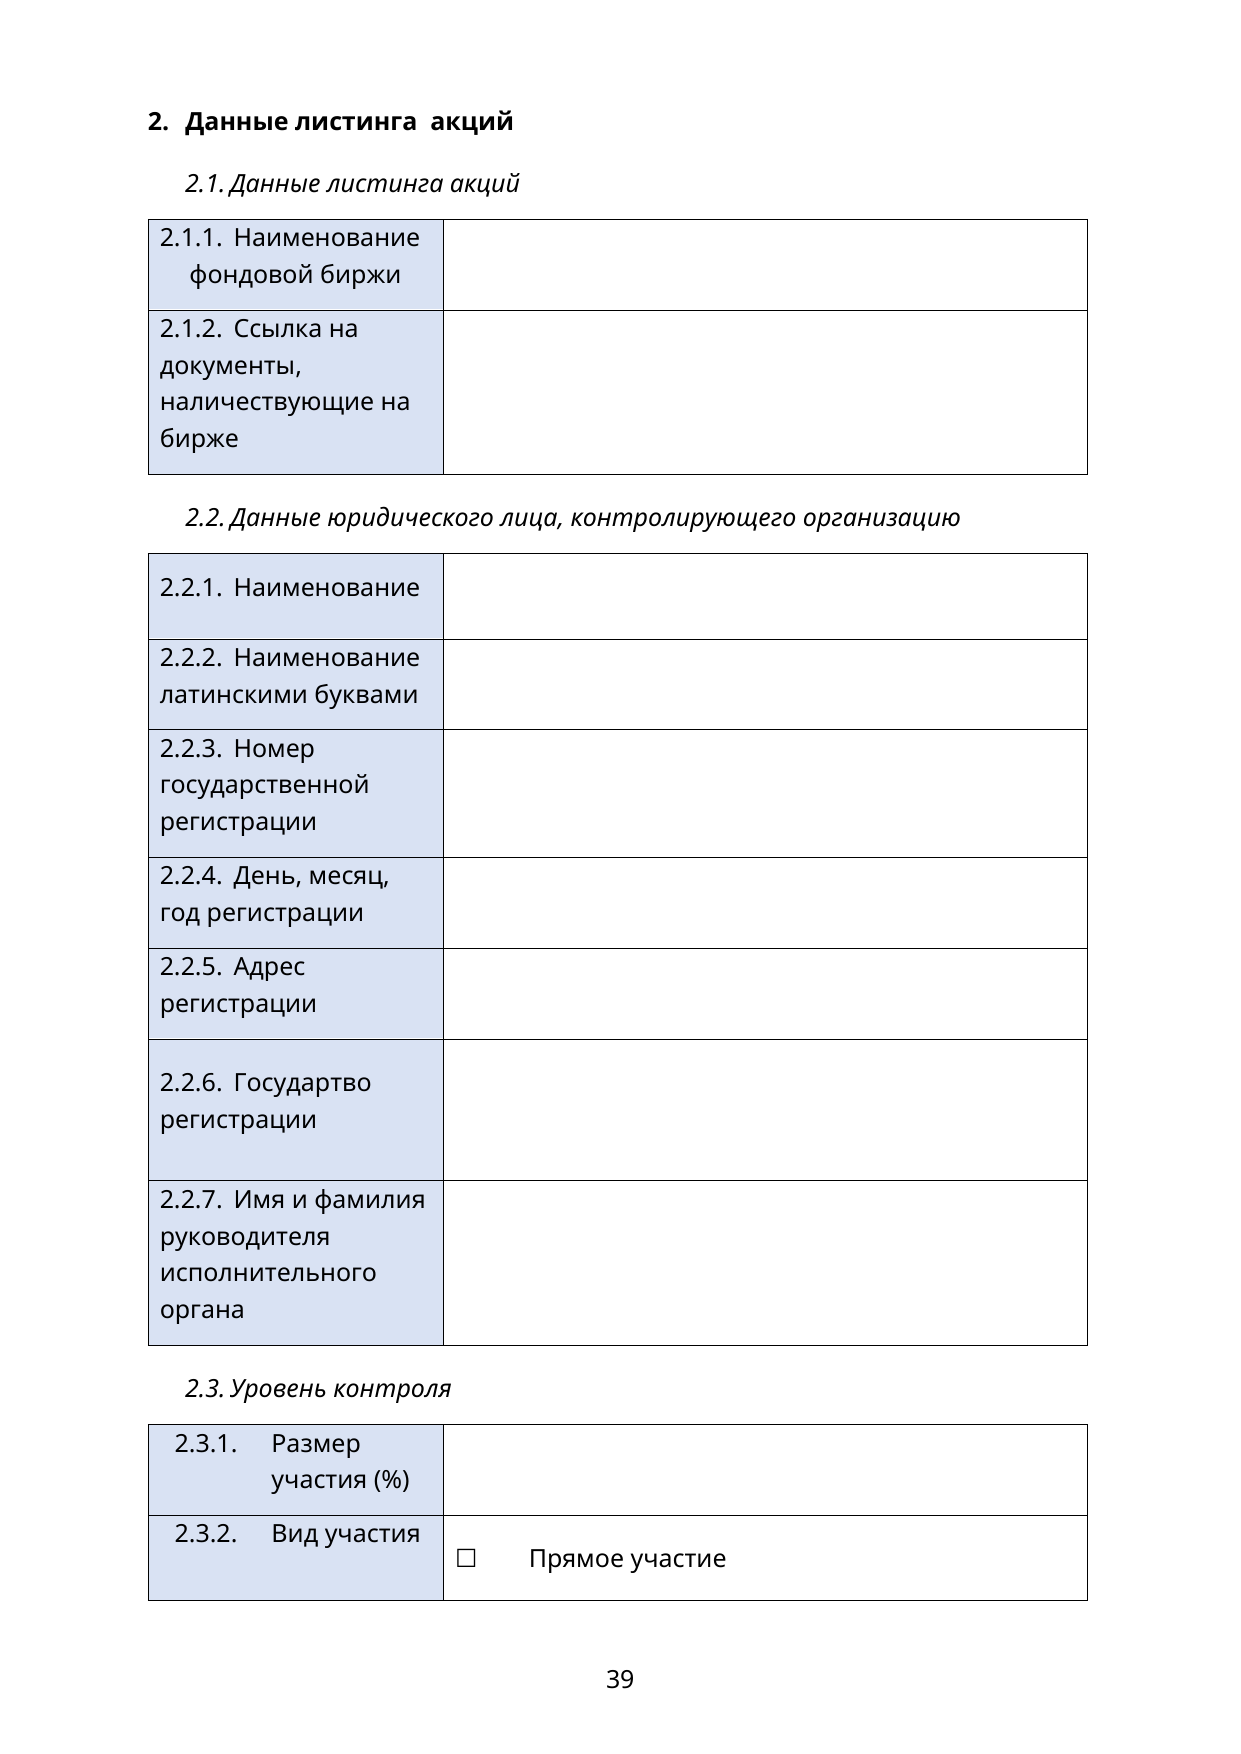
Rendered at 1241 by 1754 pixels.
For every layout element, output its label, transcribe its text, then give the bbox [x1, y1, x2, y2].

table_header [444, 1425, 1087, 1515]
table_cell [444, 1181, 1087, 1345]
table_cell Номер государственной регистрации [149, 730, 443, 857]
table_cell Государтво регистрации [149, 1040, 443, 1180]
table_cell [444, 730, 1087, 857]
list Уровень контроля [185, 1371, 1092, 1405]
table_cell [444, 949, 1087, 1038]
table_cell [444, 311, 1087, 474]
list Данные листинга акций [148, 103, 1092, 137]
list Данные юридического лица, контролирующего организацию [185, 500, 1092, 534]
table_header Наименование [149, 554, 443, 638]
table_cell Адрес регистрации [149, 949, 443, 1038]
table_cell Вид участия [149, 1516, 443, 1600]
table_cell [444, 1040, 1087, 1180]
list Данные листинга акций [185, 165, 1092, 199]
table_cell Наименование латинскими буквами [149, 640, 443, 729]
table_cell [444, 640, 1087, 729]
table_header [444, 554, 1087, 638]
table_header Размер участия (%) [149, 1425, 443, 1515]
table_header Наименование фондовой биржи [149, 220, 443, 309]
table_cell Имя и фамилия руководителя исполнительного органа [149, 1181, 443, 1345]
table_cell [444, 858, 1087, 948]
table_header [444, 220, 1087, 309]
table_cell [444, 1516, 1087, 1600]
table_cell День, месяц, год регистрации [149, 858, 443, 948]
table_cell Ссылка на документы, наличествующие на бирже [149, 311, 443, 474]
